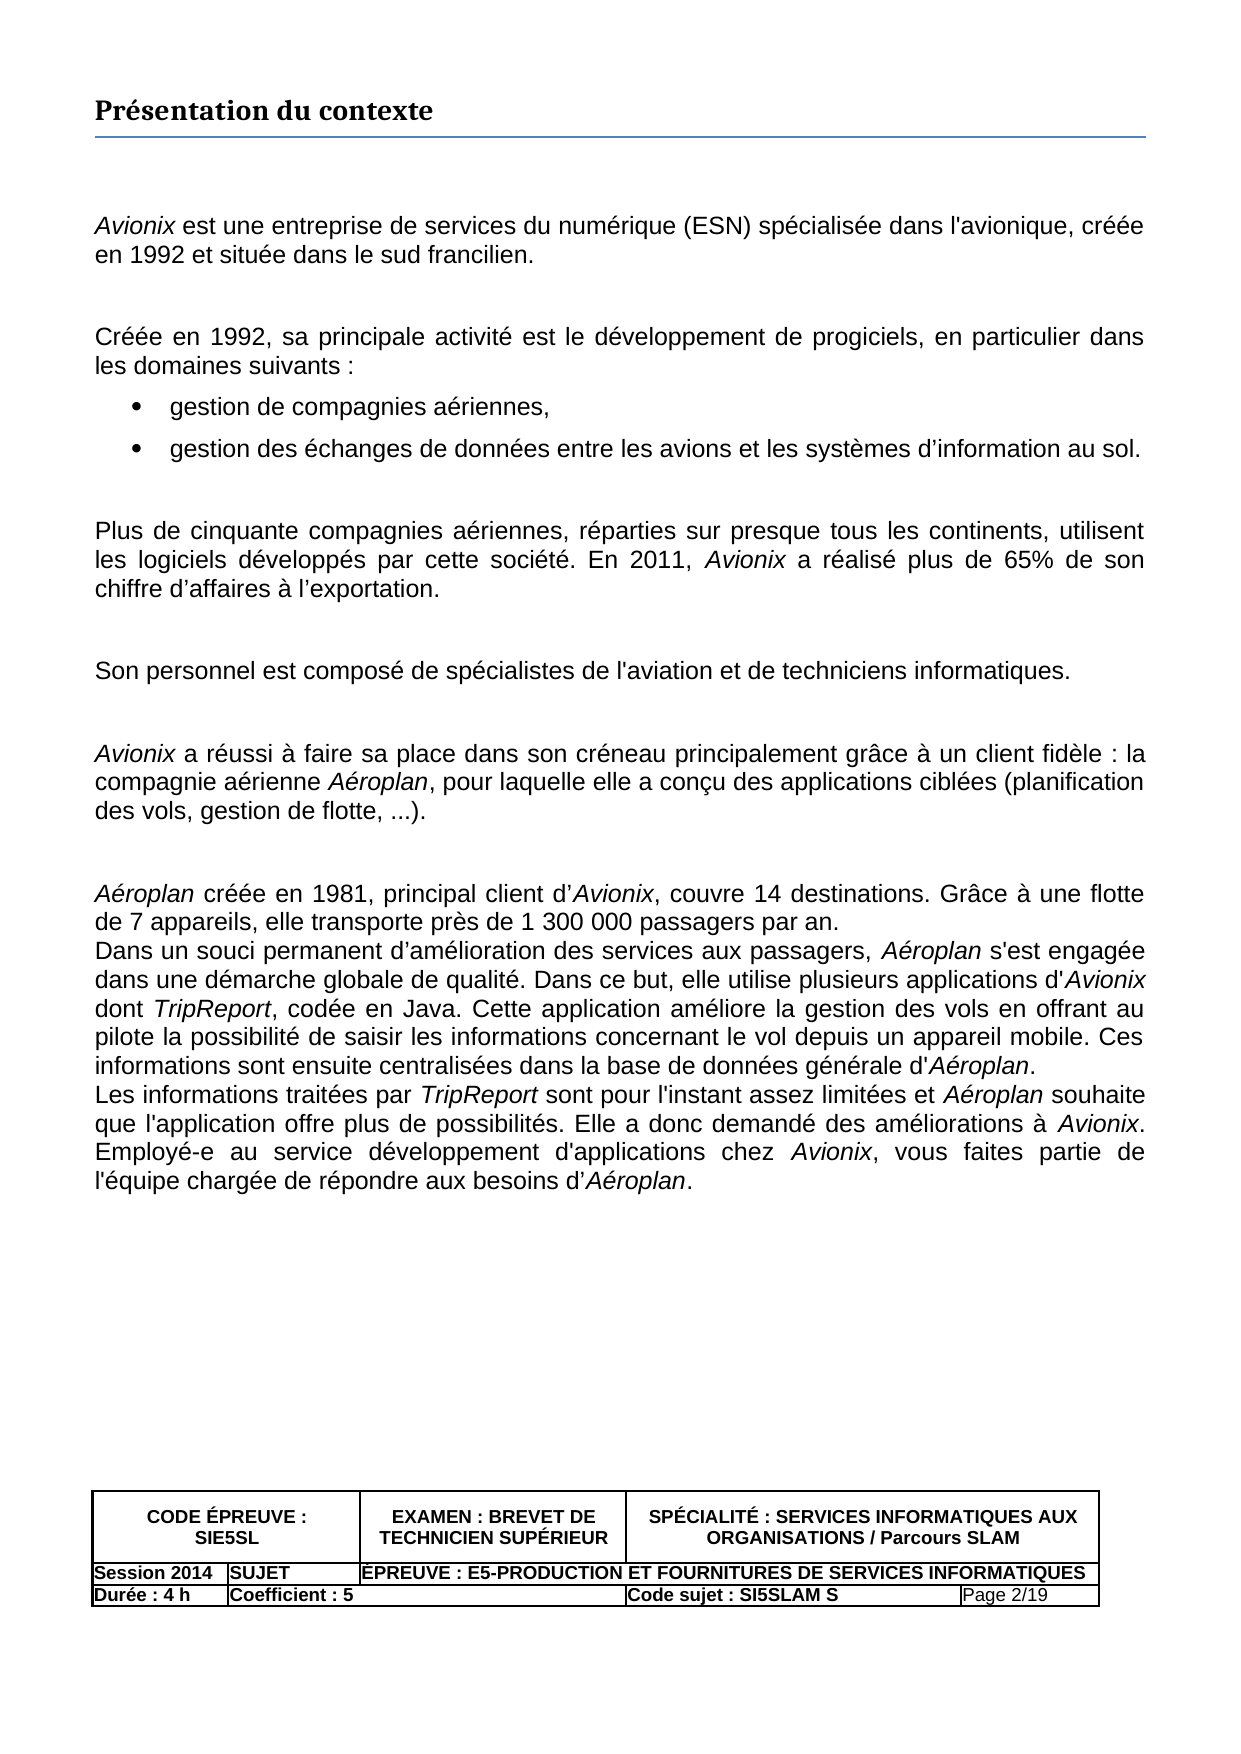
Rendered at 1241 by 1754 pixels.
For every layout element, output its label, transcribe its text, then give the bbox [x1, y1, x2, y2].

text Créée en 1992, sa principale activité est le développement de progiciels, en particulier dans les domaines suivants : [94, 322, 1146, 380]
text Son personnel est composé de spécialistes de l'aviation et de techniciens informatiques. [94, 656, 1146, 685]
title Présentation du contexte [94, 94, 1146, 138]
list gestion de compagnies aériennes, [132, 392, 1146, 421]
list gestion des échanges de données entre les avions et les systèmes d’information au sol. [132, 433, 1146, 462]
text Avionix a réussi à faire sa place dans son créneau principalement grâce à un client fidèle : la compagnie aérienne Aéroplan, pour laquelle elle a conçu des applications ciblées (planification des vols, gestion de flotte, ...). [94, 739, 1146, 825]
text Plus de cinquante compagnies aériennes, réparties sur presque tous les continents, utilisent les logiciels développés par cette société. En 2011, Avionix a réalisé plus de 65% de son chiffre d’affaires à l’exportation. [94, 516, 1146, 602]
text Dans un souci permanent d’amélioration des services aux passagers, Aéroplan s'est engagée dans une démarche globale de qualité. Dans ce but, elle utilise plusieurs applications d'Avionix dont TripReport, codée en Java. Cette application améliore la gestion des vols en offrant au pilote la possibilité de saisir les informations concernant le vol depuis un appareil mobile. Ces informations sont ensuite centralisées dans la base de données générale d'Aéroplan. [94, 936, 1146, 1080]
text Les informations traitées par TripReport sont pour l'instant assez limitées et Aéroplan souhaite que l'application offre plus de possibilités. Elle a donc demandé des améliorations à Avionix. Employé-e au service développement d'applications chez Avionix, vous faites partie de l'équipe chargée de répondre aux besoins d’Aéroplan. [94, 1080, 1146, 1195]
text Aéroplan créée en 1981, principal client d’Avionix, couvre 14 destinations. Grâce à une flotte de 7 appareils, elle transporte près de 1 300 000 passagers par an. [94, 879, 1146, 936]
text Avionix est une entreprise de services du numérique (ESN) spécialisée dans l'avionique, créée en 1992 et située dans le sud francilien. [94, 211, 1146, 268]
